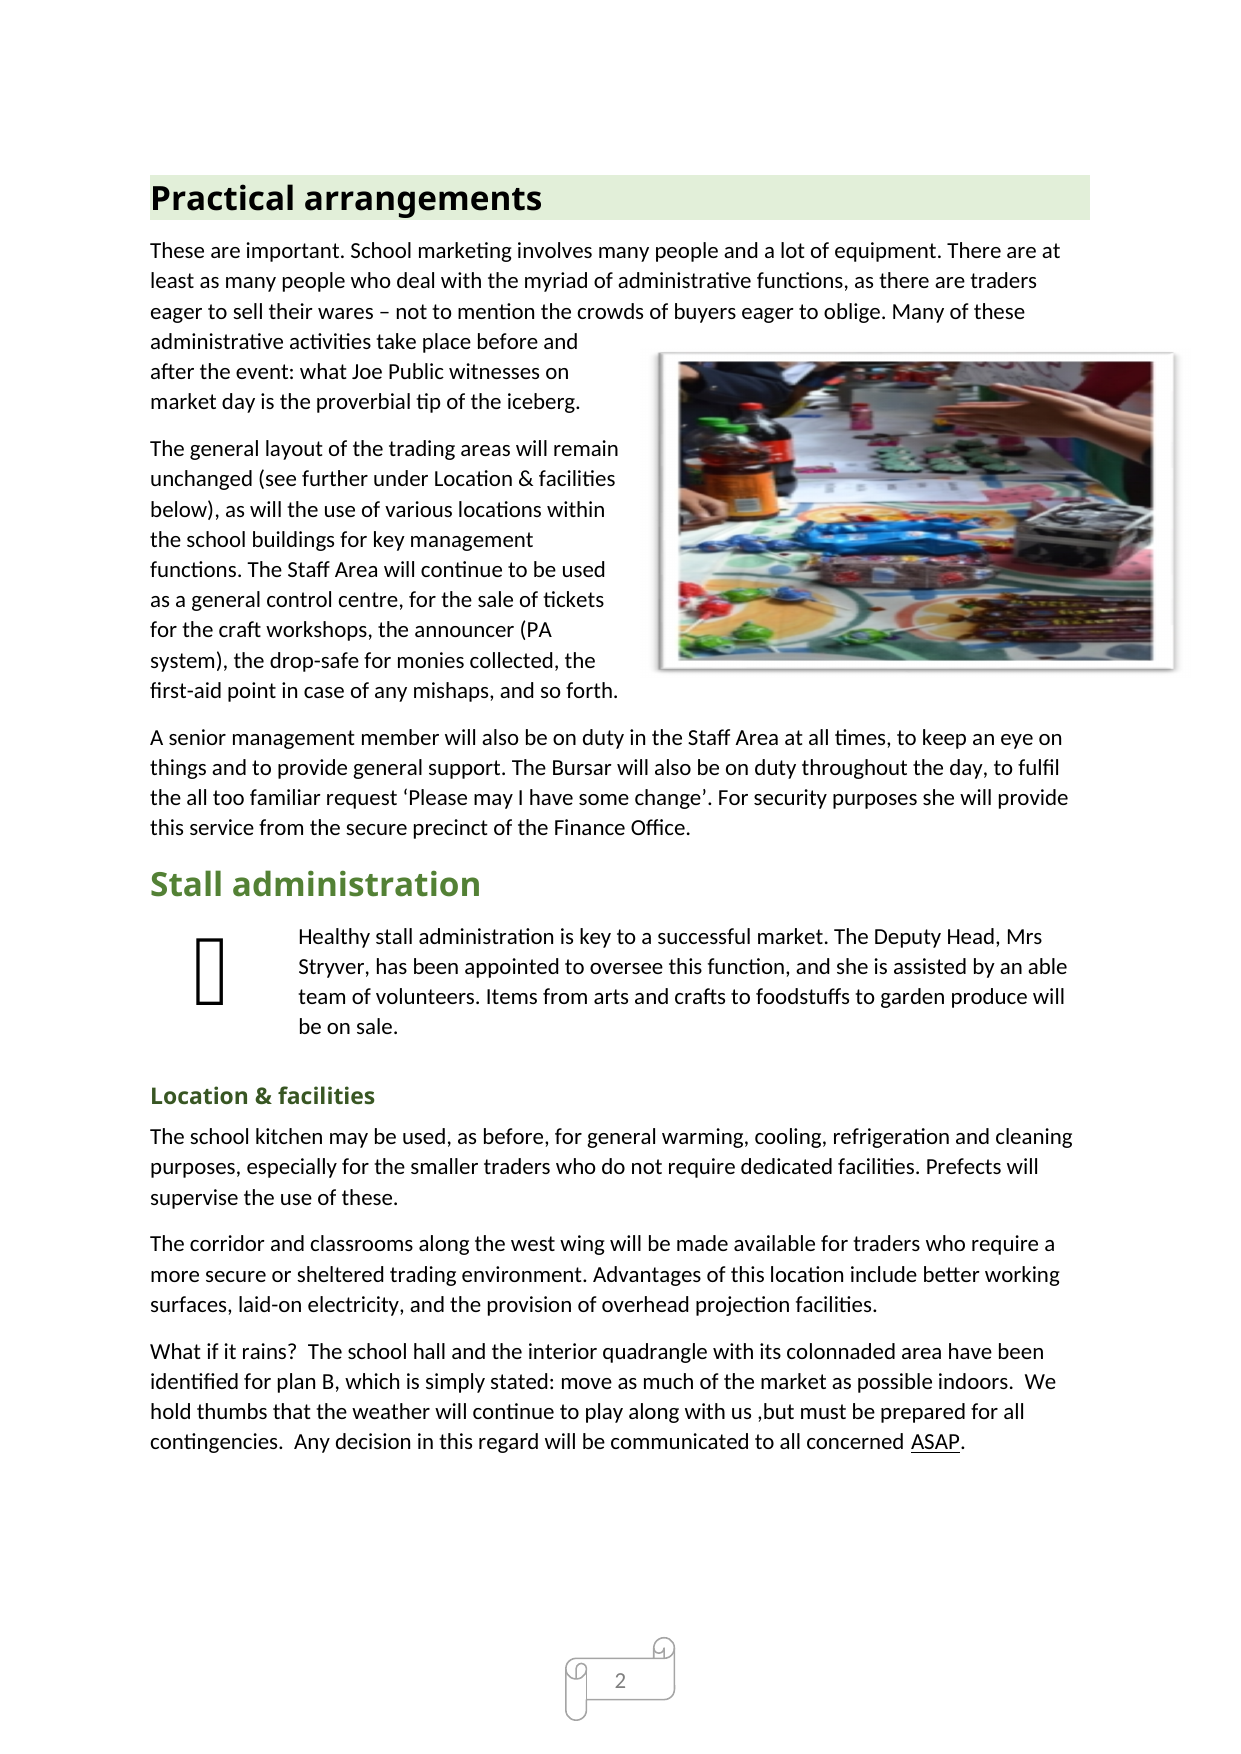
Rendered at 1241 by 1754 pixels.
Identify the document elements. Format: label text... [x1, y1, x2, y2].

text The corridor and classrooms along the west wing will be made available for traders who require a more secure or sheltered trading environment. Advantages of this location include better working surfaces, laid-on electricity, and the provision of overhead projection facilities. [150, 1229, 1090, 1318]
subtitle Stall administration [150, 860, 1090, 906]
subtitle Location & facilities [150, 1080, 1090, 1111]
text The general layout of the trading areas will remain unchanged (see further under Location & facilities below), as will the use of various locations within the school buildings for key management functions. The Staff Area will continue to be used as a general control centre, for the sale of tickets for the craft workshops, the announcer (PA system), the drop-safe for monies collected, the first-aid point in case of any mishaps, and so forth. [150, 434, 1090, 704]
text What if it rains? The school hall and the interior quadrangle with its colonnaded area have been identified for plan B, which is simply stated: move as much of the market as possible indoors. We hold thumbs that the weather will continue to play along with us ,but must be prepared for all contingencies. Any decision in this regard will be communicated to all concerned ASAP. [150, 1337, 1090, 1456]
text These are important. School marketing involves many people and a lot of equipment. There are at least as many people who deal with the myriad of administrative functions, as there are traders eager to sell their wares – not to mention the crowds of buyers eager to oblige. Many of these administrative activities take place before and after the event: what Joe Public witnesses on market day is the proverbial tip of the iceberg. [150, 236, 1090, 416]
text A senior management member will also be on duty in the Staff Area at all times, to keep an eye on things and to provide general support. The Bursar will also be on duty throughout the day, to fulfil the all too familiar request ‘Please may I have some change’. For security purposes she will provide this service from the secure precinct of the Finance Office. [150, 723, 1090, 842]
subtitle Practical arrangements [150, 175, 1090, 220]
text The school kitchen may be used, as before, for general warming, cooling, refrigeration and cleaning purposes, especially for the smaller traders who do not require dedicated facilities. Prefects will supervise the use of these. [150, 1122, 1090, 1211]
text Healthy stall administration is key to a successful market. The Deputy Head, Mrs Stryver, has been appointed to oversee this function, and she is assisted by an able team of volunteers. Items from arts and crafts to foodstuffs to garden produce will be on sale. [150, 922, 1090, 1041]
picture [642, 348, 1190, 678]
